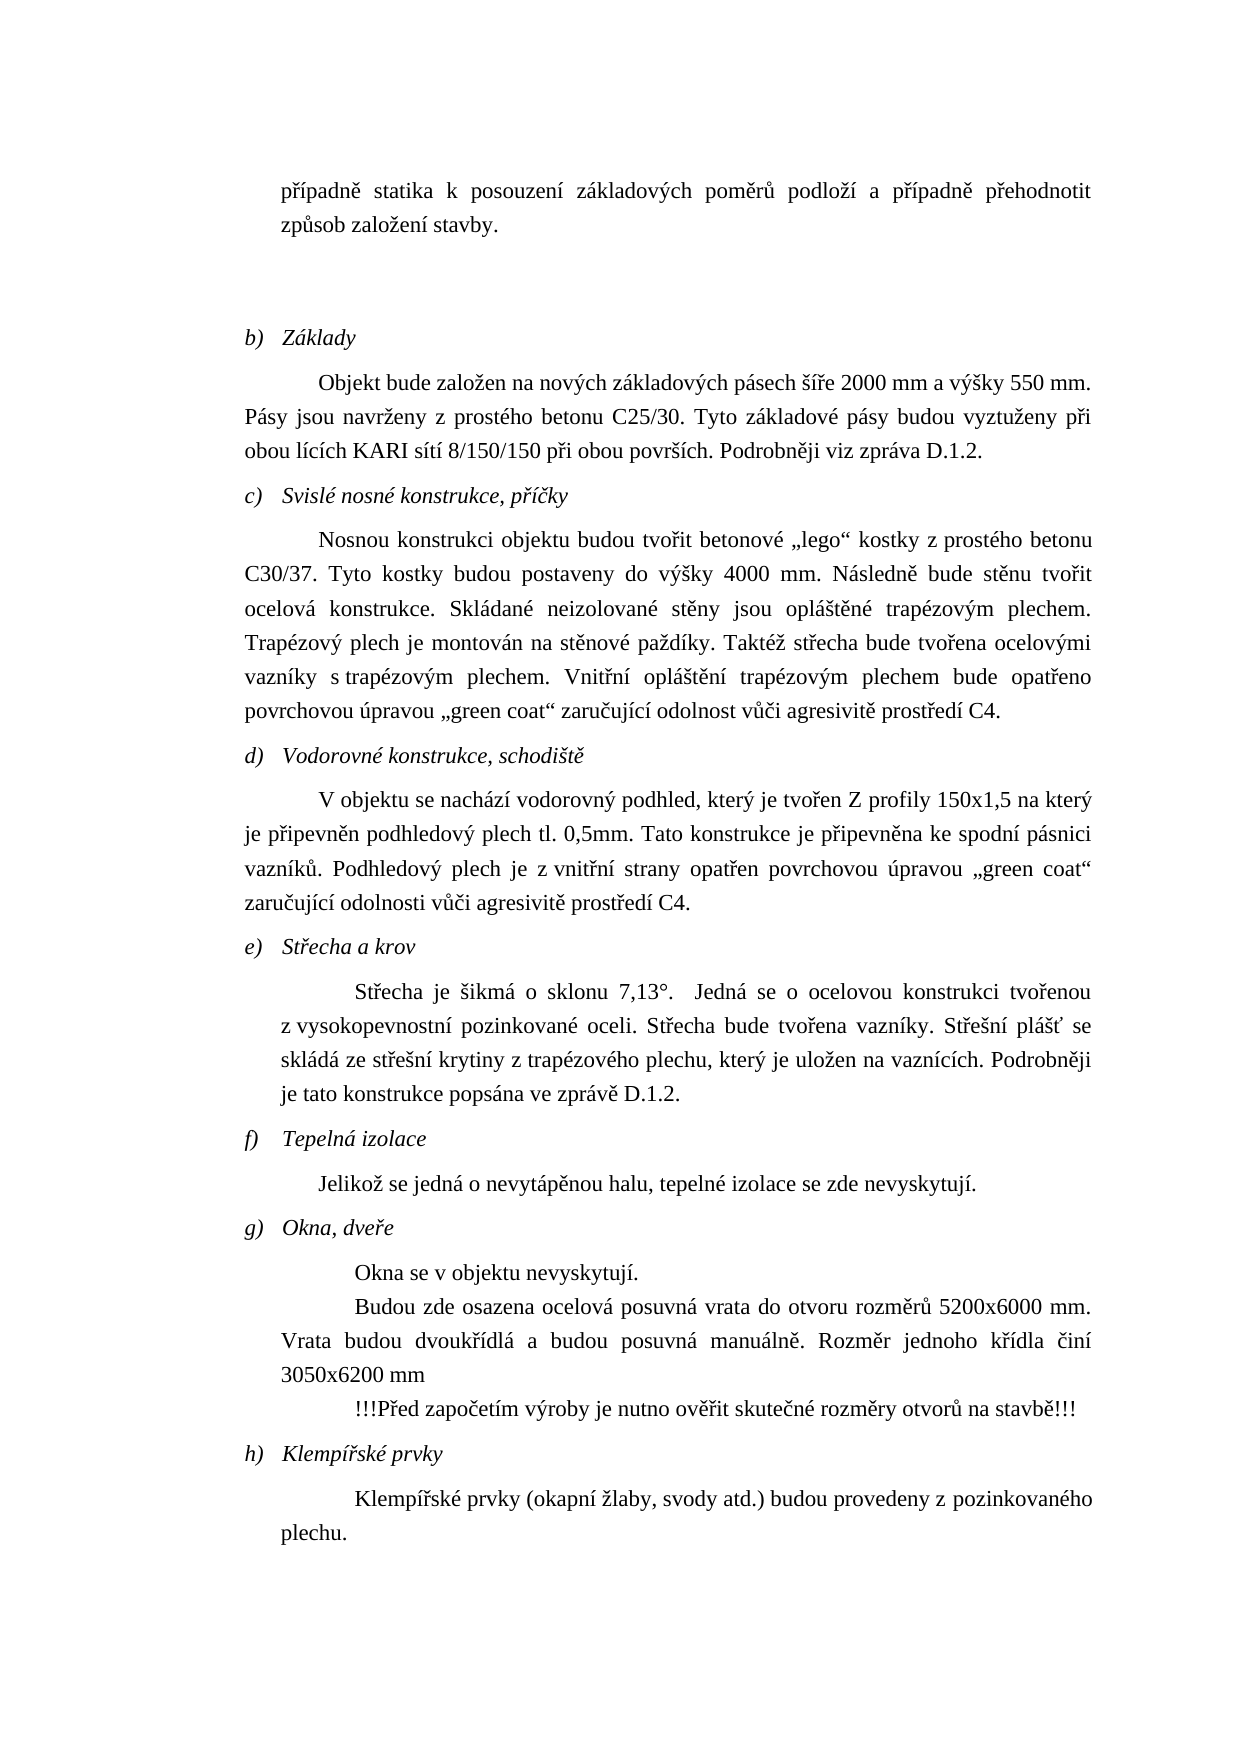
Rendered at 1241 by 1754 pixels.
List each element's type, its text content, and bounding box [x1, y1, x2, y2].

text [281, 177, 1092, 238]
list Základy [244, 324, 1092, 351]
list Okna, dveře [244, 1214, 1092, 1241]
text Střecha je šikmá o sklonu 7,13°. Jedná se o ocelovou konstrukci tvořenou z vysokopevnostní pozinkované oceli. Střecha bude tvořena vazníky. Střešní plášť se skládá ze střešní krytiny z trapézového plechu, který je uložen na vaznících. Podrobněji je tato konstrukce popsána ve zprávě D.1.2. [281, 978, 1092, 1107]
text !!!Před započetím výroby je nutno ověřit skutečné rozměry otvorů na stavbě!!! [281, 1396, 1092, 1422]
list Střecha a krov [244, 933, 1092, 960]
text Jelikož se jedná o nevytápěnou halu, tepelné izolace se zde nevyskytují. [244, 1170, 1092, 1196]
list Svislé nosné konstrukce, příčky [244, 482, 1092, 508]
list Klempířské prvky [244, 1440, 1092, 1466]
list Tepelná izolace [244, 1125, 1092, 1151]
text Okna se v objektu nevyskytují. [281, 1259, 1092, 1285]
text V objektu se nachází vodorovný podhled, který je tvořen Z profily 150x1,5 na který je připevněn podhledový plech tl. 0,5mm. Tato konstrukce je připevněna ke spodní pásnici vazníků. Podhledový plech je z vnitřní strany opatřen povrchovou úpravou „green coat“ zaručující odolnosti vůči agresivitě prostředí C4. [244, 786, 1092, 915]
text Nosnou konstrukci objektu budou tvořit betonové „lego“ kostky z prostého betonu C30/37. Tyto kostky budou postaveny do výšky 4000 mm. Následně bude stěnu tvořit ocelová konstrukce. Skládané neizolované stěny jsou opláštěné trapézovým plechem. Trapézový plech je montován na stěnové paždíky. Taktéž střecha bude tvořena ocelovými vazníky s trapézovým plechem. Vnitřní opláštění trapézovým plechem bude opatřeno povrchovou úpravou „green coat“ zaručující odolnost vůči agresivitě prostředí C4. [244, 526, 1092, 723]
list Vodorovné konstrukce, schodiště [244, 742, 1092, 768]
text Klempířské prvky (okapní žlaby, svody atd.) budou provedeny z pozinkovaného plechu. [281, 1485, 1092, 1545]
text Budou zde osazena ocelová posuvná vrata do otvoru rozměrů 5200x6000 mm. Vrata budou dvoukřídlá a budou posuvná manuálně. Rozměr jednoho křídla činí 3050x6200 mm [281, 1293, 1092, 1388]
text Objekt bude založen na nových základových pásech šíře 2000 mm a výšky 550 mm. Pásy jsou navrženy z prostého betonu C25/30. Tyto základové pásy budou vyztuženy při obou lících KARI sítí 8/150/150 při obou površích. Podrobněji viz zpráva D.1.2. [244, 369, 1092, 463]
